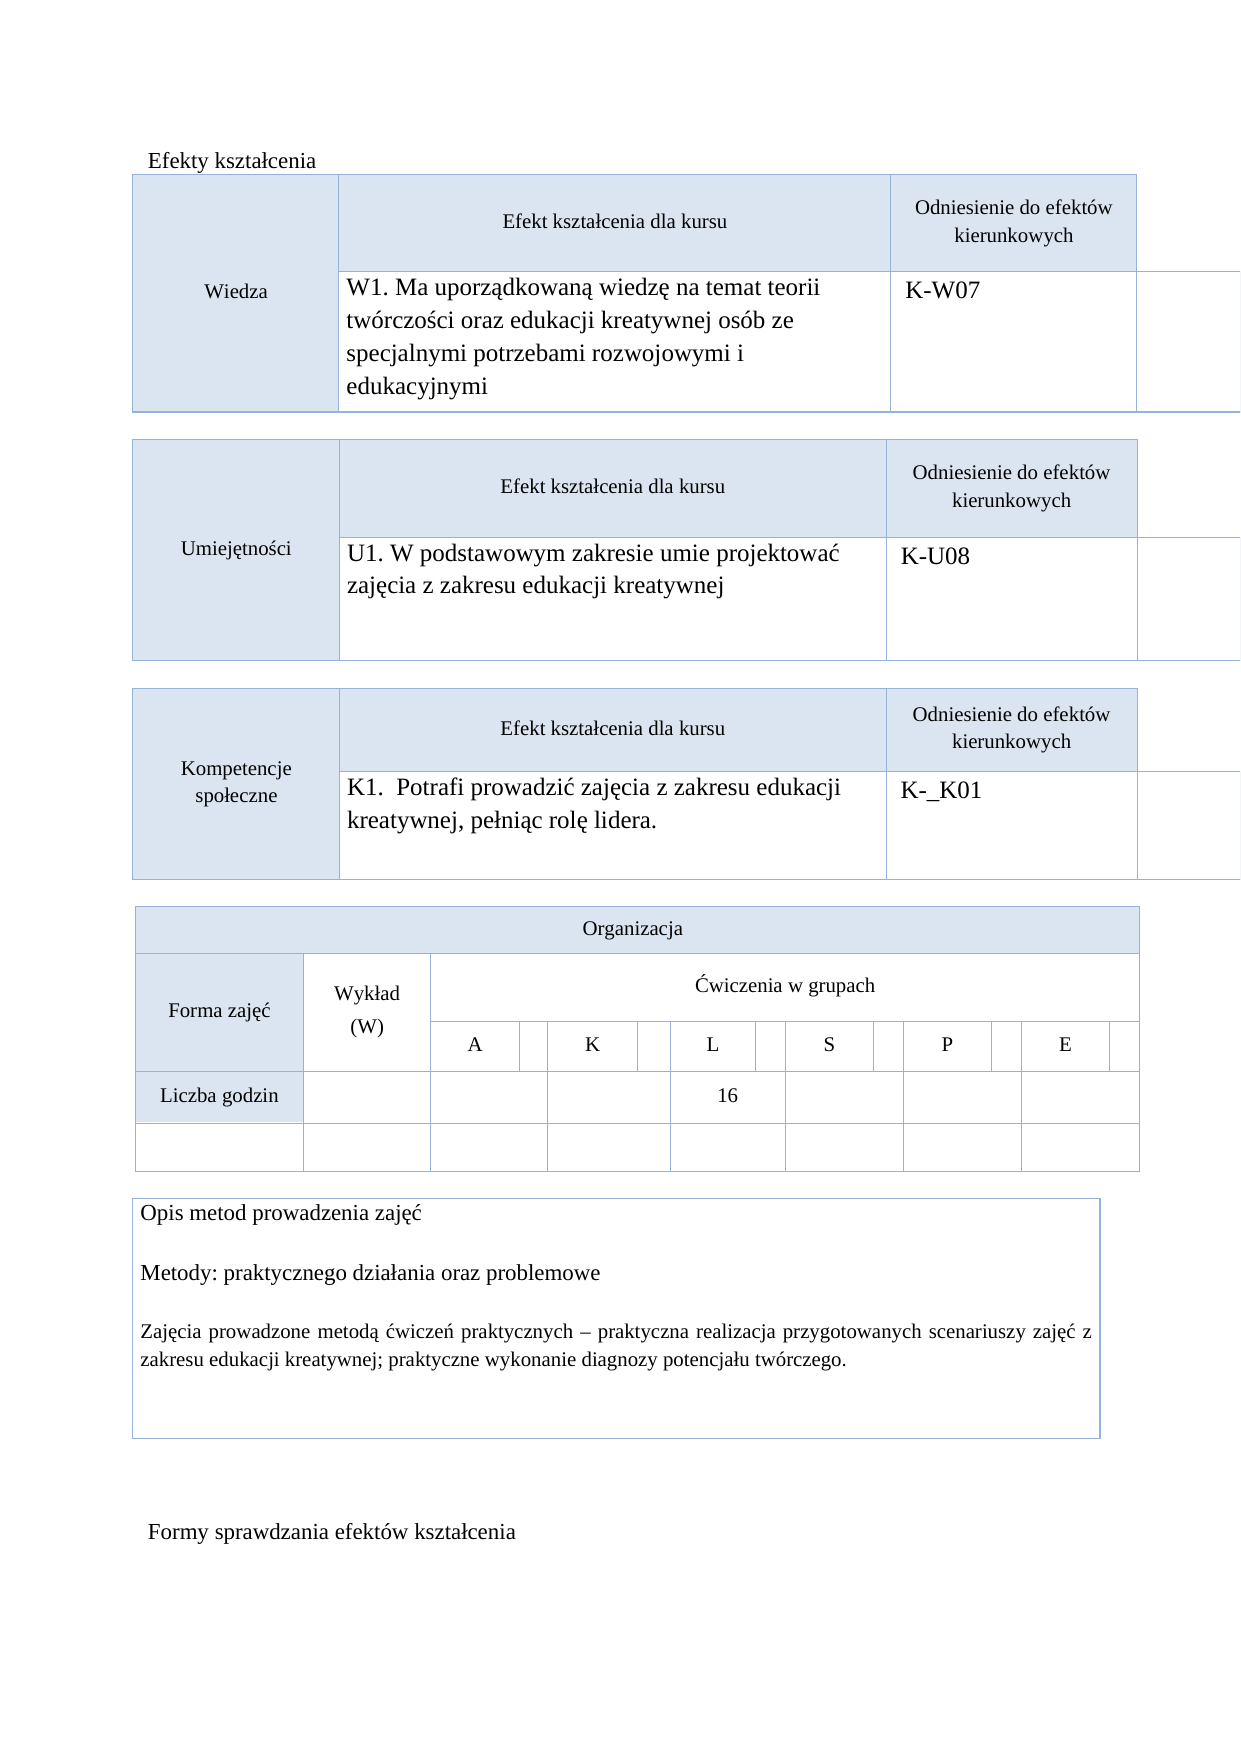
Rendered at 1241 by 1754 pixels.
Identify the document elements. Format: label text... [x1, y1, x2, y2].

table_cell S [786, 1022, 873, 1071]
table_cell [1110, 1022, 1139, 1071]
table_cell 16 [671, 1072, 785, 1122]
table_cell [136, 1124, 303, 1171]
table_cell Liczba godzin [136, 1072, 303, 1122]
table_cell U1. W podstawowym zakresie umie projektować zajęcia z zakresu edukacji kreatywnej [340, 538, 886, 660]
table_cell [304, 1124, 430, 1171]
table_cell [874, 1022, 903, 1071]
table_header Opis metod prowadzenia zajęć Metody: praktycznego działania oraz problemowe Zajęcia prowadzone metodą ćwiczeń praktycznych – praktyczna realizacja przygotowanych scenariuszy zajęć z zakresu edukacji kreatywnej; praktyczne wykonanie diagnozy potencjału twórczego. [133, 1199, 1099, 1438]
table_header Wiedza [133, 175, 338, 411]
table_header Odniesienie do efektów kierunkowych [887, 440, 1137, 537]
table_cell [1137, 272, 1240, 411]
table_cell K-U08 [887, 538, 1137, 660]
table_cell W1. Ma uporządkowaną wiedzę na temat teorii twórczości oraz edukacji kreatywnej osób ze specjalnymi potrzebami rozwojowymi i edukacyjnymi [339, 272, 890, 411]
table_header Umiejętności [133, 440, 339, 660]
table_cell K-W07 [891, 272, 1136, 411]
table_cell [1022, 1072, 1139, 1122]
table_header Odniesienie do efektów kierunkowych [891, 175, 1136, 271]
table_header Efekt kształcenia dla kursu [339, 175, 890, 271]
table_header Efekt kształcenia dla kursu [340, 689, 886, 771]
table_cell A [431, 1022, 519, 1071]
table_header Efekt kształcenia dla kursu [340, 440, 886, 537]
table_cell [1138, 538, 1240, 660]
table_header Odniesienie do efektów kierunkowych [887, 689, 1137, 771]
table_cell [1022, 1124, 1139, 1171]
table_cell [904, 1124, 1021, 1171]
table_cell [671, 1124, 785, 1171]
table_cell [992, 1022, 1021, 1071]
table_cell Forma zajęć [136, 954, 303, 1071]
table_cell [638, 1022, 670, 1071]
table_cell P [904, 1022, 991, 1071]
table_cell E [1022, 1022, 1109, 1071]
table_cell [548, 1124, 670, 1171]
table_cell Ćwiczenia w grupach [431, 954, 1139, 1021]
text Efekty kształcenia [148, 148, 1093, 174]
table_cell [304, 1072, 430, 1122]
table_cell [431, 1072, 547, 1122]
table_cell [756, 1022, 785, 1071]
text Formy sprawdzania efektów kształcenia [148, 1518, 1093, 1544]
table_cell [431, 1124, 547, 1171]
table_header Kompetencje społeczne [133, 689, 339, 879]
table_cell [520, 1022, 547, 1071]
table_cell L [671, 1022, 755, 1071]
table_cell K-_K01 [887, 772, 1137, 879]
table_header Organizacja [136, 907, 1139, 953]
table_cell [904, 1072, 1021, 1122]
table_cell K [548, 1022, 637, 1071]
table_cell K1. Potrafi prowadzić zajęcia z zakresu edukacji kreatywnej, pełniąc rolę lidera. [340, 772, 886, 879]
table_cell Wykład (W) [304, 954, 430, 1071]
table_cell [786, 1072, 903, 1122]
table_cell [1138, 772, 1240, 879]
table_cell [786, 1124, 903, 1171]
table_cell [548, 1072, 670, 1122]
